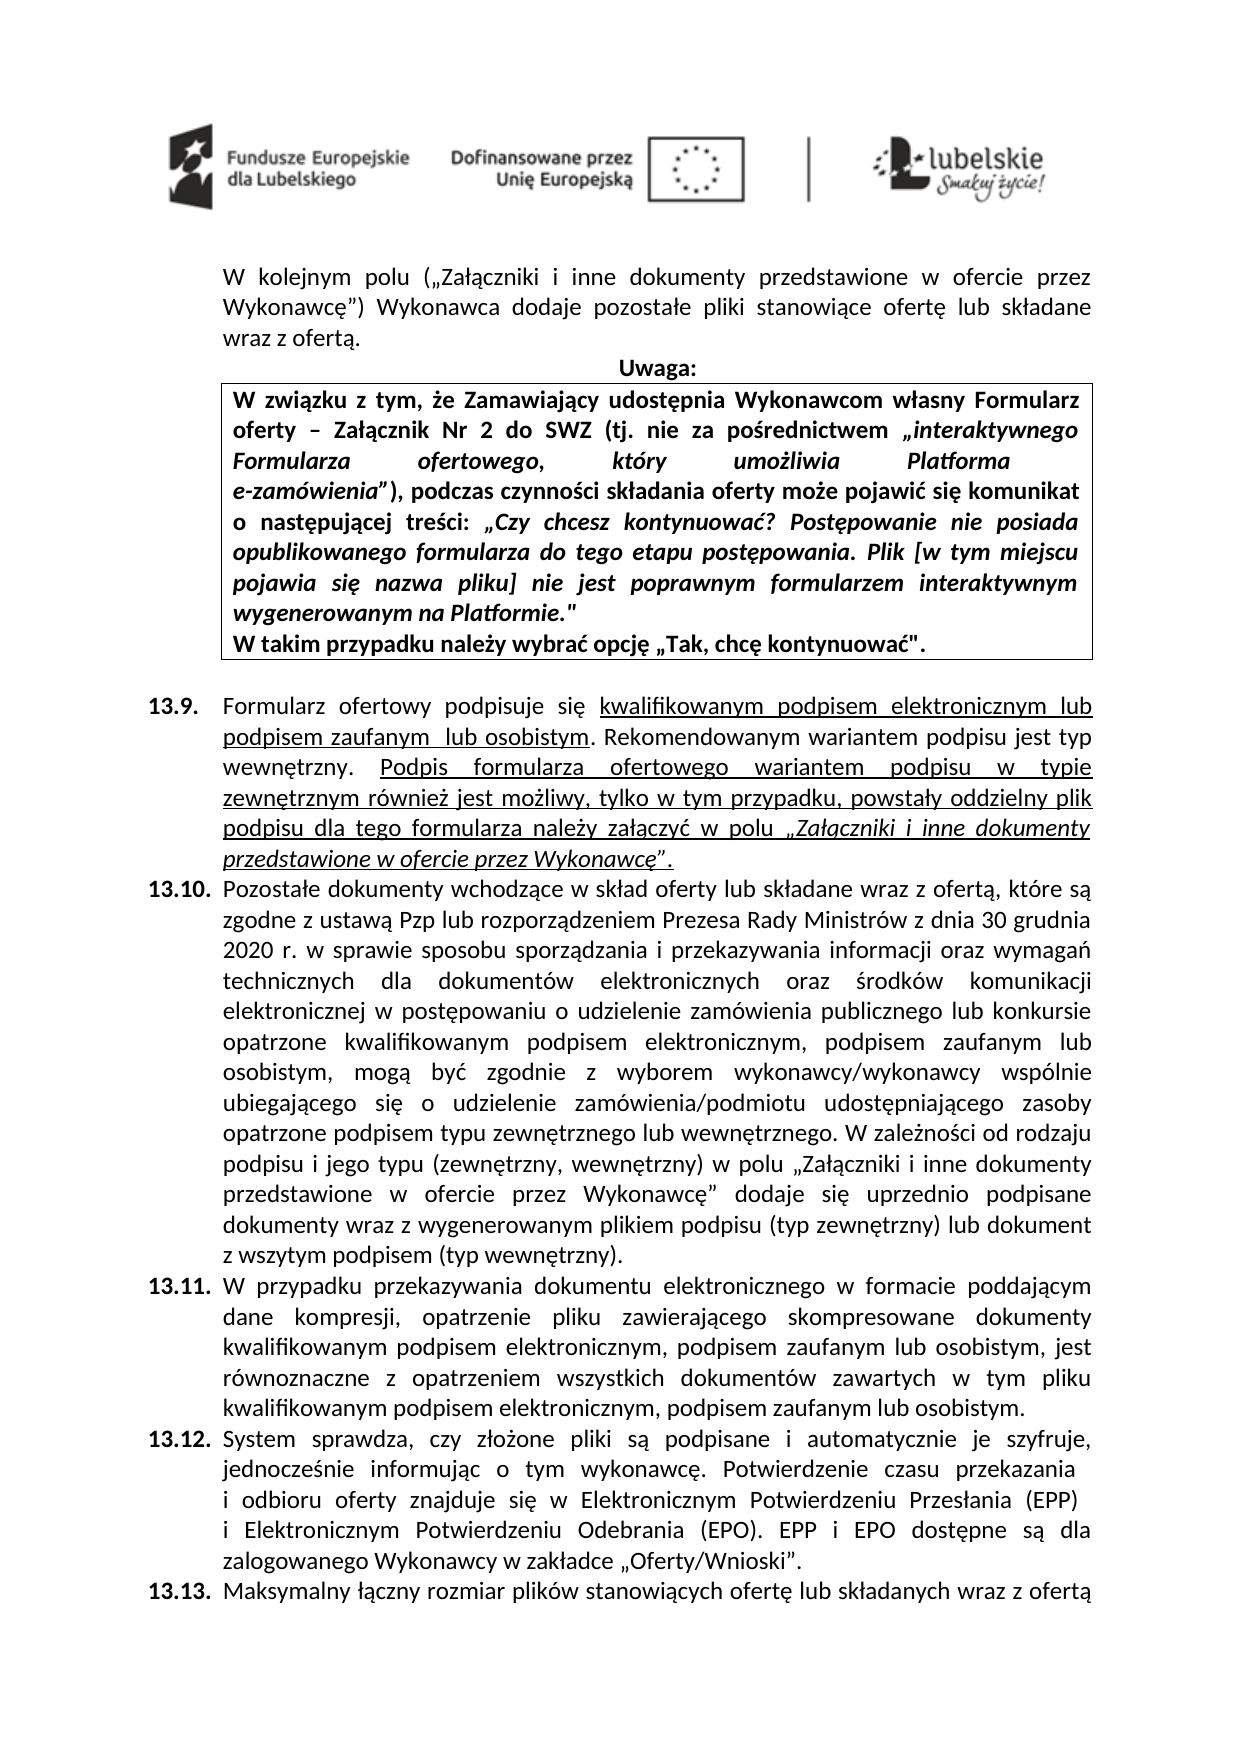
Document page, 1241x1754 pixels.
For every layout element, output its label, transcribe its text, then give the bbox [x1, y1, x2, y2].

table_header W związku z tym, że Zamawiający udostępnia Wykonawcom własny Formularz oferty – Załącznik Nr 2 do SWZ (tj. nie za pośrednictwem „interaktywnego Formularza ofertowego, który umożliwia Platforma e-zamówienia”), podczas czynności składania oferty może pojawić się komunikat o następującej treści: „Czy chcesz kontynuować? Postępowanie nie posiada opublikowanego formularza do tego etapu postępowania. Plik [w tym miejscu pojawia się nazwa pliku] nie jest poprawnym formularzem interaktywnym wygenerowanym na Platformie." W takim przypadku należy wybrać opcję „Tak, chcę kontynuować". [222, 384, 1092, 659]
list W przypadku przekazywania dokumentu elektronicznego w formacie poddającym dane kompresji, opatrzenie pliku zawierającego skompresowane dokumenty kwalifikowanym podpisem elektronicznym, podpisem zaufanym lub osobistym, jest równoznaczne z opatrzeniem wszystkich dokumentów zawartych w tym pliku kwalifikowanym podpisem elektronicznym, podpisem zaufanym lub osobistym. [148, 1270, 1093, 1423]
text Uwaga: [223, 352, 1093, 383]
list Pozostałe dokumenty wchodzące w skład oferty lub składane wraz z ofertą, które są zgodne z ustawą Pzp lub rozporządzeniem Prezesa Rady Ministrów z dnia 30 grudnia 2020 r. w sprawie sposobu sporządzania i przekazywania informacji oraz wymagań technicznych dla dokumentów elektronicznych oraz środków komunikacji elektronicznej w postępowaniu o udzielenie zamówienia publicznego lub konkursie opatrzone kwalifikowanym podpisem elektronicznym, podpisem zaufanym lub osobistym, mogą być zgodnie z wyborem wykonawcy/wykonawcy wspólnie ubiegającego się o udzielenie zamówienia/podmiotu udostępniającego zasoby opatrzone podpisem typu zewnętrznego lub wewnętrznego. W zależności od rodzaju podpisu i jego typu (zewnętrzny, wewnętrzny) w polu „Załączniki i inne dokumenty przedstawione w ofercie przez Wykonawcę” dodaje się uprzednio podpisane dokumenty wraz z wygenerowanym plikiem podpisu (typ zewnętrzny) lub dokument z wszytym podpisem (typ wewnętrzny). [148, 873, 1093, 1270]
list Maksymalny łączny rozmiar plików stanowiących ofertę lub składanych wraz z ofertą to 250 MB. [148, 1575, 1093, 1606]
list Formularz ofertowy podpisuje się kwalifikowanym podpisem elektronicznym lub podpisem zaufanym lub osobistym. Rekomendowanym wariantem podpisu jest typ wewnętrzny. Podpis formularza ofertowego wariantem podpisu w typie zewnętrznym również jest możliwy, tylko w tym przypadku, powstały oddzielny plik podpisu dla tego formularza należy załączyć w polu „Załączniki i inne dokumenty przedstawione w ofercie przez Wykonawcę”. [148, 690, 1093, 873]
list System sprawdza, czy złożone pliki są podpisane i automatycznie je szyfruje, jednocześnie informując o tym wykonawcę. Potwierdzenie czasu przekazania i odbioru oferty znajduje się w Elektronicznym Potwierdzeniu Przesłania (EPP) i Elektronicznym Potwierdzeniu Odebrania (EPO). EPP i EPO dostępne są dla zalogowanego Wykonawcy w zakładce „Oferty/Wnioski”. [148, 1423, 1093, 1575]
picture [147, 102, 1066, 232]
